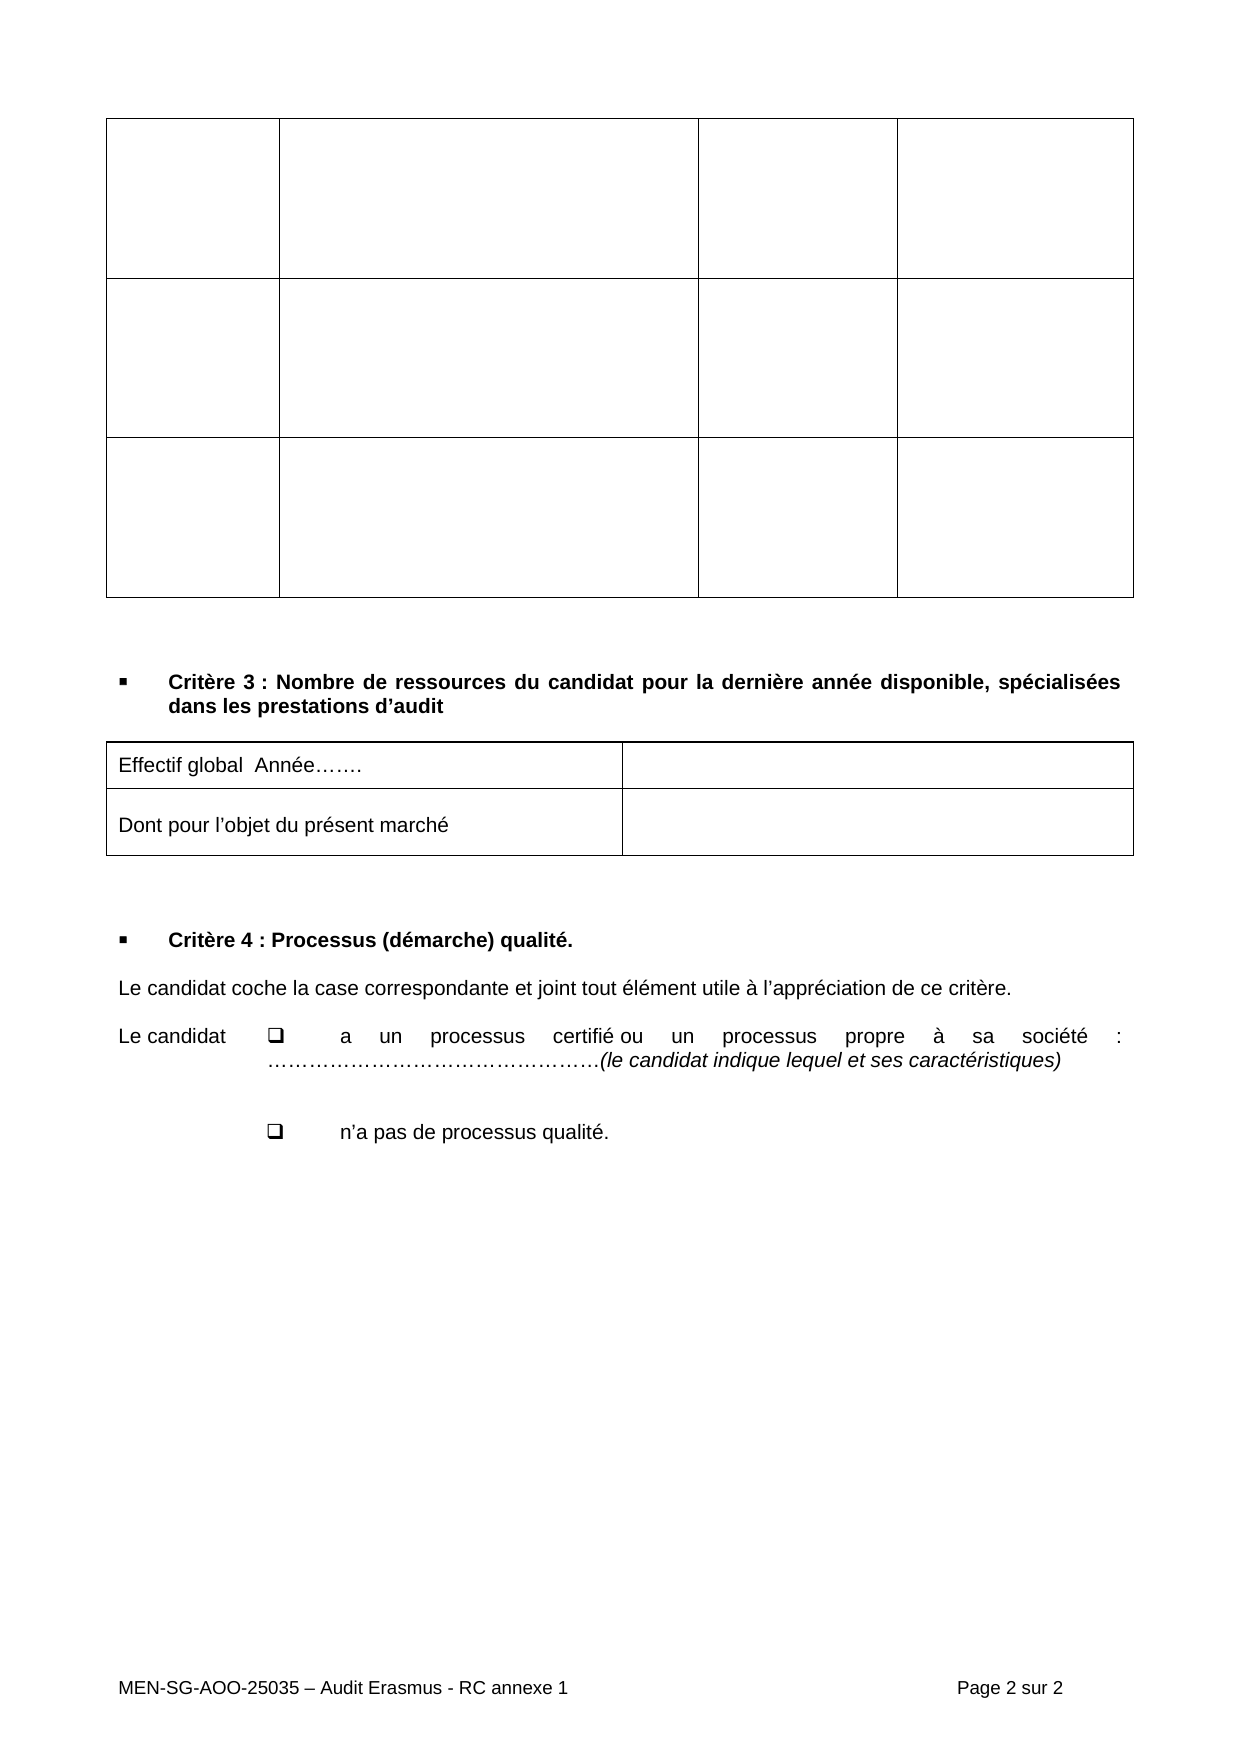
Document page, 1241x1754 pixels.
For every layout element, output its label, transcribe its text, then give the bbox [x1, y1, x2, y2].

table_cell [280, 119, 698, 278]
table_cell [280, 279, 698, 437]
table_cell [107, 119, 279, 278]
table_cell Dont pour l’objet du présent marché [107, 789, 622, 855]
list Critère 4 : Processus (démarche) qualité. [118, 928, 1122, 952]
table_cell [898, 279, 1133, 437]
table_cell [898, 438, 1133, 597]
table_cell [107, 438, 279, 597]
table_cell [699, 438, 897, 597]
table_cell [699, 279, 897, 437]
table_cell [107, 279, 279, 437]
table_cell [699, 119, 897, 278]
table_cell [623, 789, 1133, 855]
text Le candidat coche la case correspondante et joint tout élément utile à l’appréciation de ce critère. [118, 976, 1122, 1000]
table_cell [898, 119, 1133, 278]
table_header Effectif global Année……. [107, 743, 622, 788]
text Le candidat a un processus certifié ou un processus propre à sa société :…………………………………………(le candidat indique lequel et ses caractéristiques) [118, 1024, 1122, 1072]
table_header [623, 743, 1133, 788]
table_cell [280, 438, 698, 597]
list Critère 3 : Nombre de ressources du candidat pour la dernière année disponible, spécialisées dans les prestations d’audit [118, 669, 1122, 717]
text n’a pas de processus qualité. [118, 1119, 1122, 1144]
